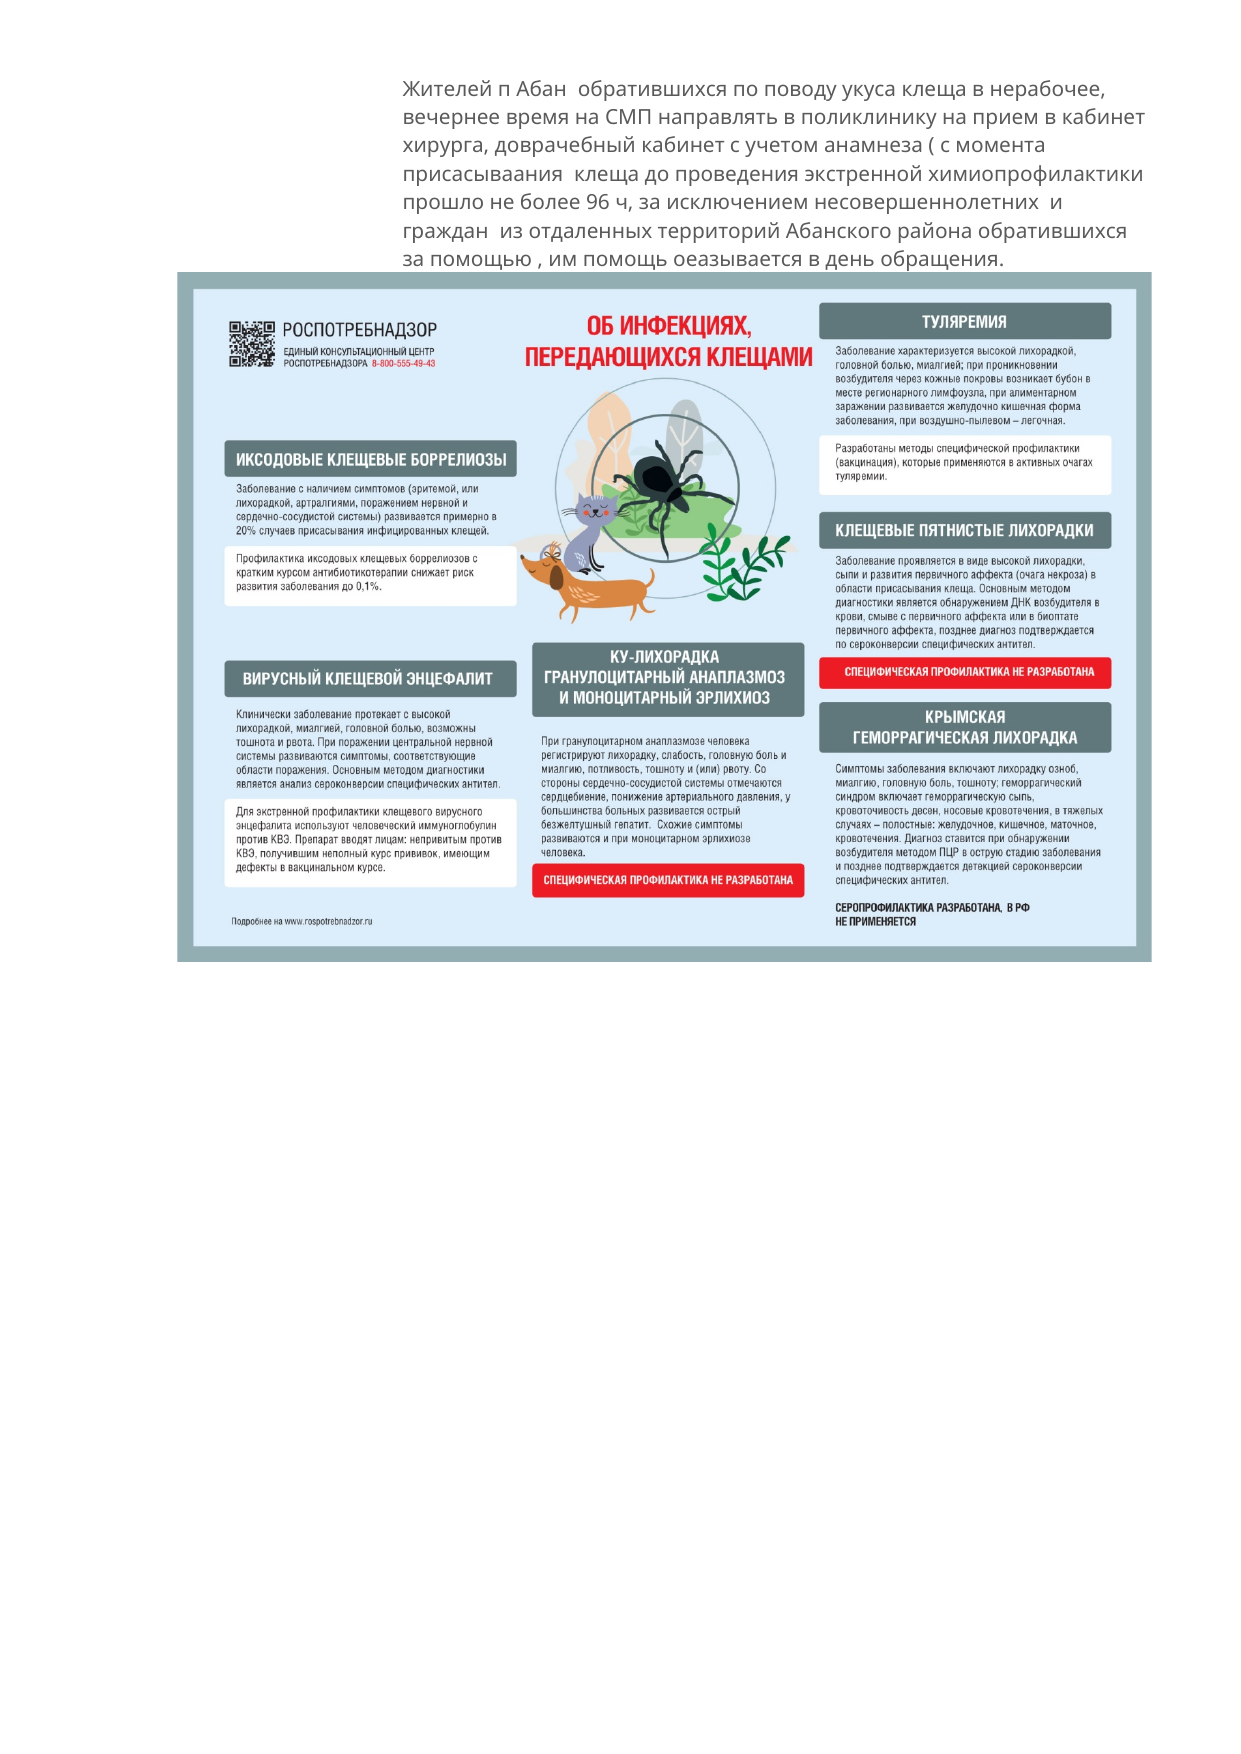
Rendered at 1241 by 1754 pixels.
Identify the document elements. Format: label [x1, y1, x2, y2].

picture [177, 272, 1152, 962]
